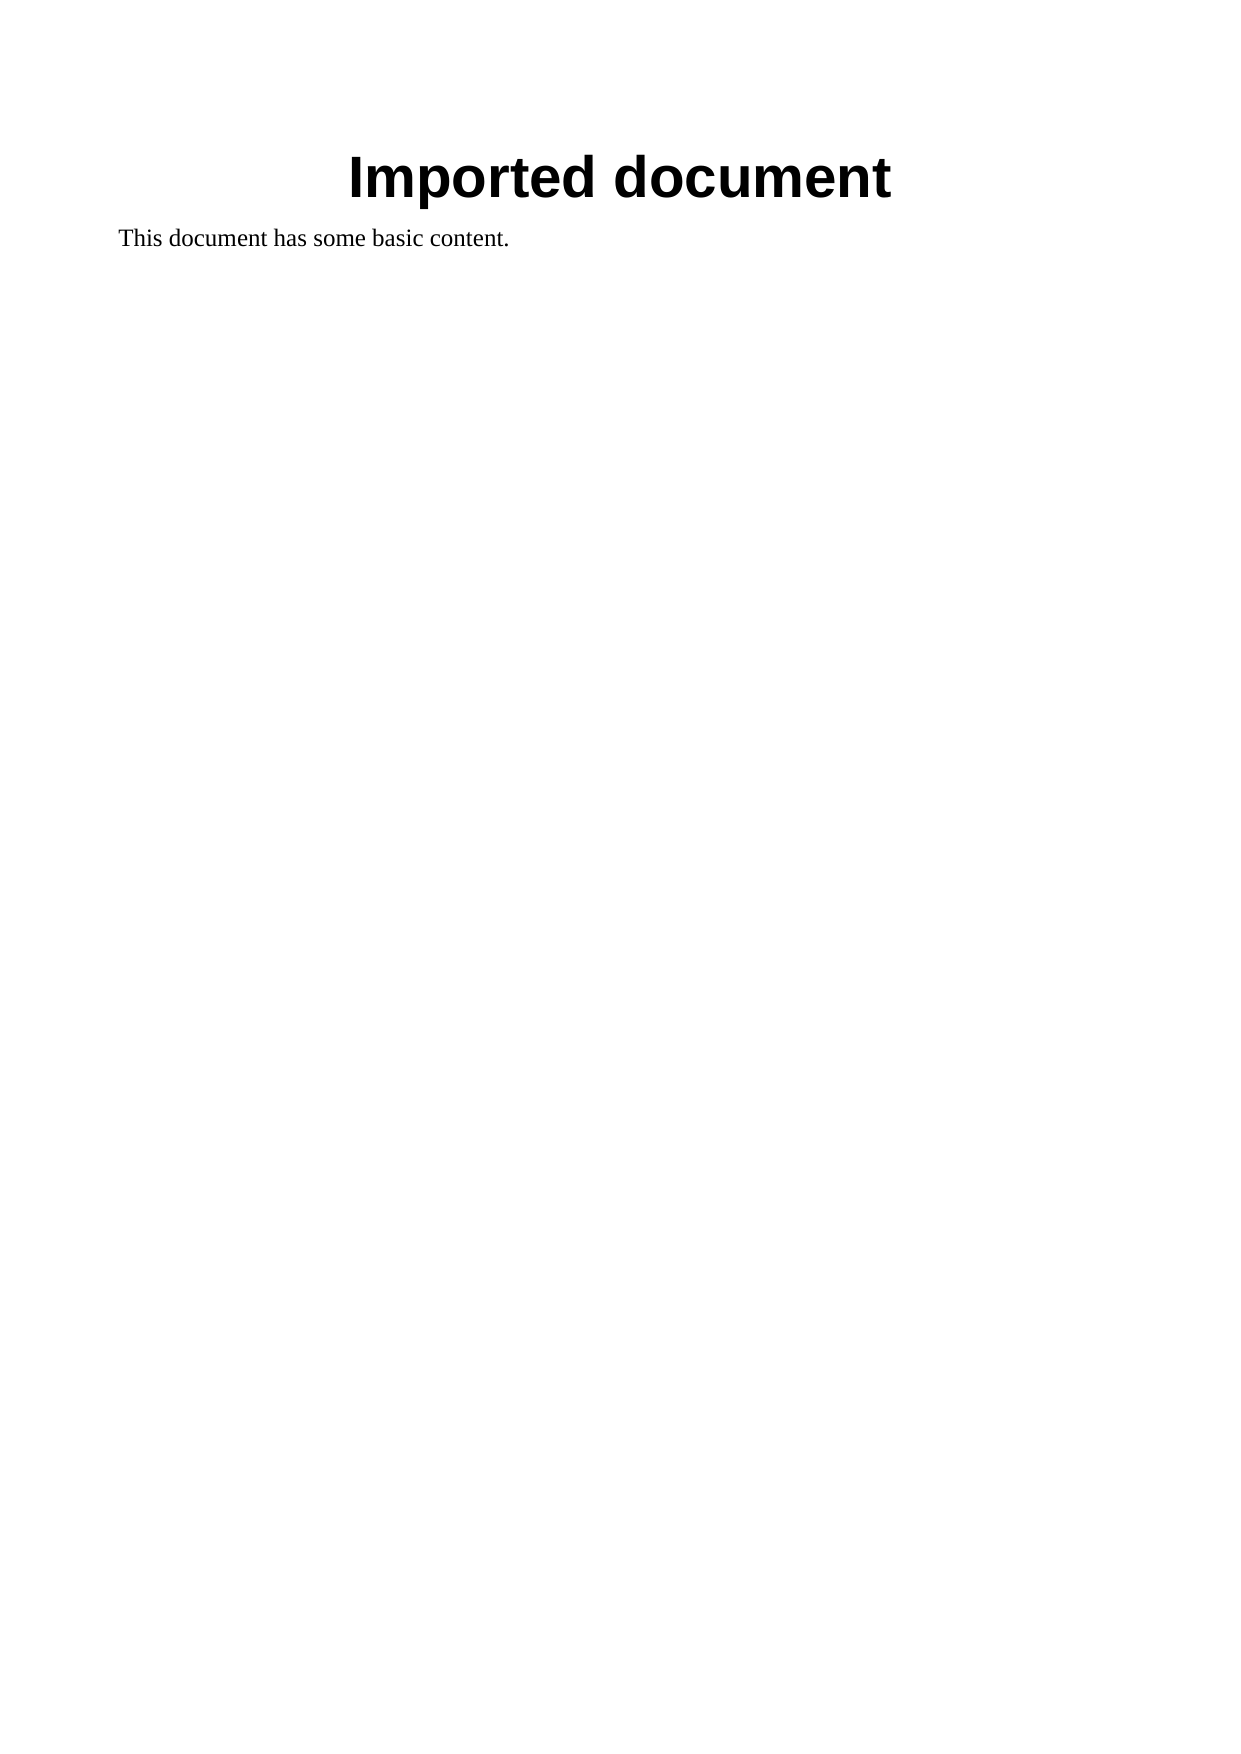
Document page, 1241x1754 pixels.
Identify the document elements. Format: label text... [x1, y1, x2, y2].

title Imported document [118, 143, 1122, 210]
text This document has some basic content. [118, 223, 1122, 251]
